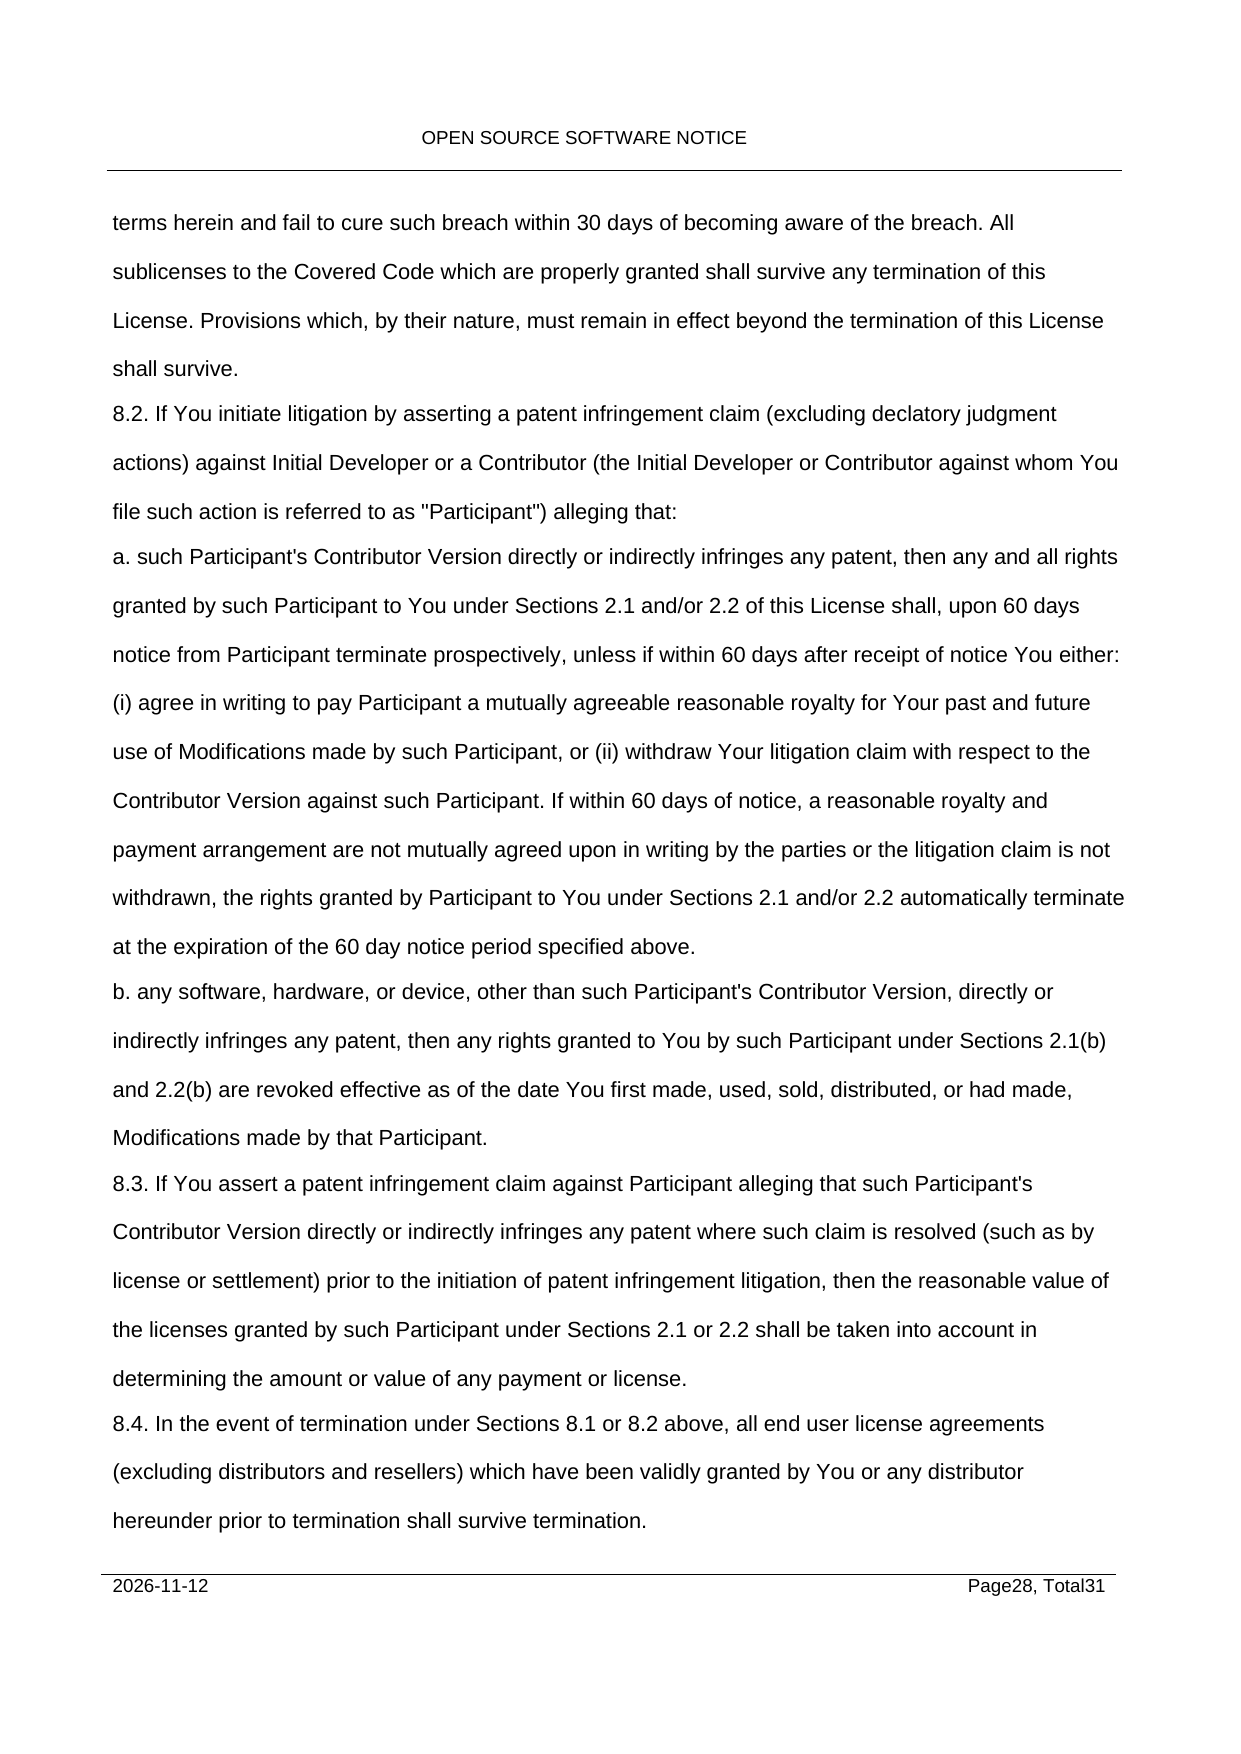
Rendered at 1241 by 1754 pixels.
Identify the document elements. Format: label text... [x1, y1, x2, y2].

text 8.4. In the event of termination under Sections 8.1 or 8.2 above, all end user license agreements (excluding distributors and resellers) which have been validly granted by You or any distributor hereunder prior to termination shall survive termination. [112, 1407, 1128, 1537]
text 8.2. If You initiate litigation by asserting a patent infringement claim (excluding declatory judgment actions) against Initial Developer or a Contributor (the Initial Developer or Contributor against whom You file such action is referred to as "Participant") alleging that: [112, 398, 1128, 528]
text 8.3. If You assert a patent infringement claim against Participant alleging that such Participant's Contributor Version directly or indirectly infringes any patent where such claim is resolved (such as by license or settlement) prior to the initiation of patent infringement litigation, then the reasonable value of the licenses granted by such Participant under Sections 2.1 or 2.2 shall be taken into account in determining the amount or value of any payment or license. [112, 1167, 1128, 1394]
text b. any software, hardware, or device, other than such Participant's Contributor Version, directly or indirectly infringes any patent, then any rights granted to You by such Participant under Sections 2.1(b) and 2.2(b) are revoked effective as of the date You first made, used, sold, distributed, or had made, Modifications made by that Participant. [112, 975, 1128, 1154]
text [112, 206, 1128, 385]
text a. such Participant's Contributor Version directly or indirectly infringes any patent, then any and all rights granted by such Participant to You under Sections 2.1 and/or 2.2 of this License shall, upon 60 days notice from Participant terminate prospectively, unless if within 60 days after receipt of notice You either: (i) agree in writing to pay Participant a mutually agreeable reasonable royalty for Your past and future use of Modifications made by such Participant, or (ii) withdraw Your litigation claim with respect to the Contributor Version against such Participant. If within 60 days of notice, a reasonable royalty and payment arrangement are not mutually agreed upon in writing by the parties or the litigation claim is not withdrawn, the rights granted by Participant to You under Sections 2.1 and/or 2.2 automatically terminate at the expiration of the 60 day notice period specified above. [112, 540, 1128, 963]
